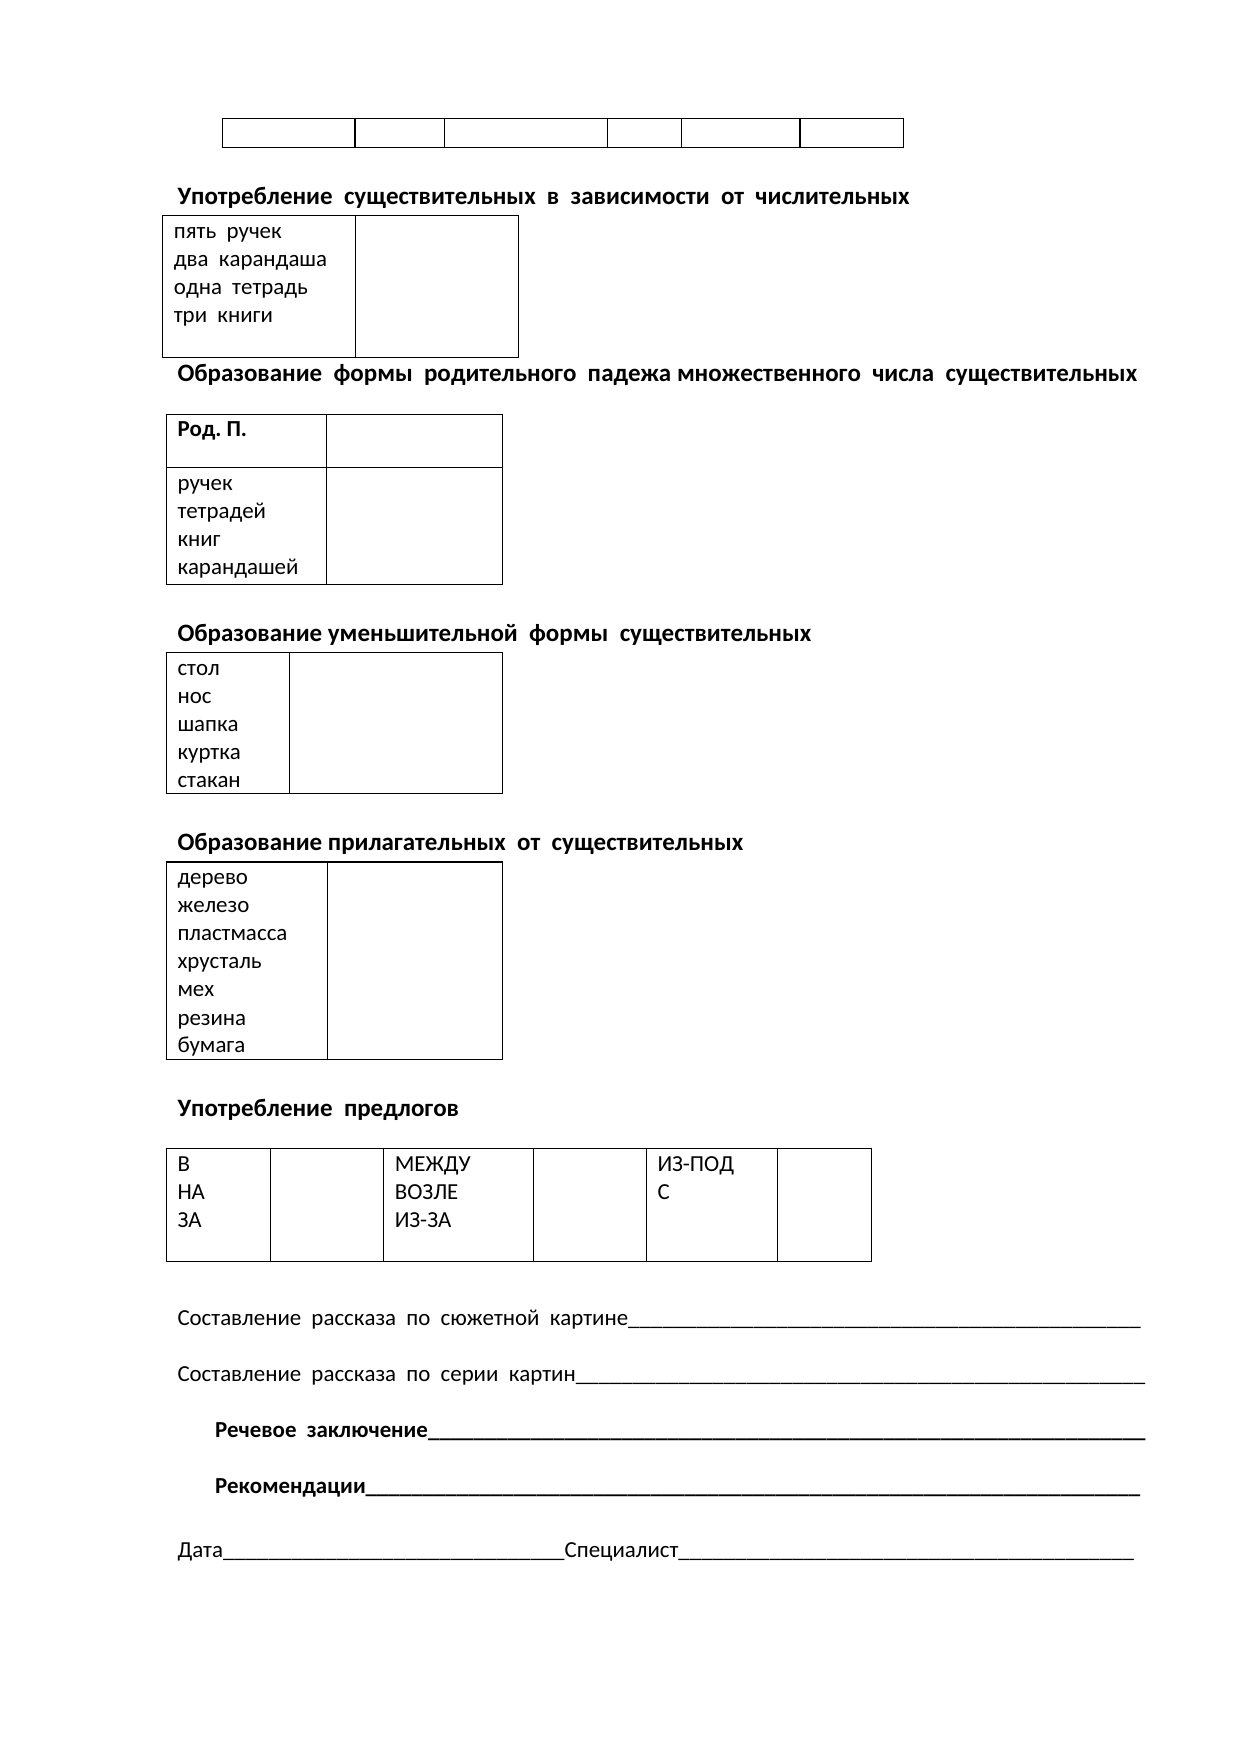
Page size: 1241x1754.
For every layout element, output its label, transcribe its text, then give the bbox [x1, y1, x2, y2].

text Употребление предлогов [177, 1092, 1152, 1122]
table_header [290, 653, 502, 793]
text Рекомендации____________________________________________________________________ [215, 1471, 1152, 1499]
table_header пять ручек два карандаша одна тетрадь три книги [163, 216, 355, 357]
table_header [271, 1149, 383, 1261]
text Употребление существительных в зависимости от числительных [177, 180, 1152, 211]
table_header стол нос шапка куртка стакан [167, 653, 289, 793]
table_header [778, 1149, 871, 1261]
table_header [223, 119, 354, 147]
table_header В НА ЗА [167, 1149, 270, 1261]
text Составление рассказа по сюжетной картине_____________________________________________ [177, 1303, 1152, 1331]
text Дата______________________________Специалист________________________________________ [177, 1535, 1152, 1563]
table_cell ручек тетрадей книг карандашей [167, 468, 326, 584]
table_header Род. П. [167, 415, 326, 467]
text Образование уменьшительной формы существительных [177, 617, 1152, 648]
table_header [356, 216, 518, 357]
table_header МЕЖДУ ВОЗЛЕ ИЗ-ЗА [384, 1149, 533, 1261]
table_header [327, 415, 502, 467]
text Речевое заключение_______________________________________________________________ [215, 1415, 1152, 1443]
text Составление рассказа по серии картин__________________________________________________ [177, 1359, 1152, 1387]
table_cell [327, 468, 502, 584]
table_header дерево железо пластмасса хрусталь мех резина бумага [167, 863, 327, 1059]
text Образование прилагательных от существительных [177, 826, 1152, 857]
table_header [682, 119, 799, 147]
table_header [608, 119, 681, 147]
table_header [534, 1149, 646, 1261]
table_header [445, 119, 607, 147]
table_header [356, 119, 444, 147]
table_header ИЗ-ПОД С [647, 1149, 777, 1261]
table_header [801, 119, 903, 147]
text Образование формы родительного падежа множественного числа существительных [177, 358, 1152, 388]
table_header [328, 863, 502, 1059]
